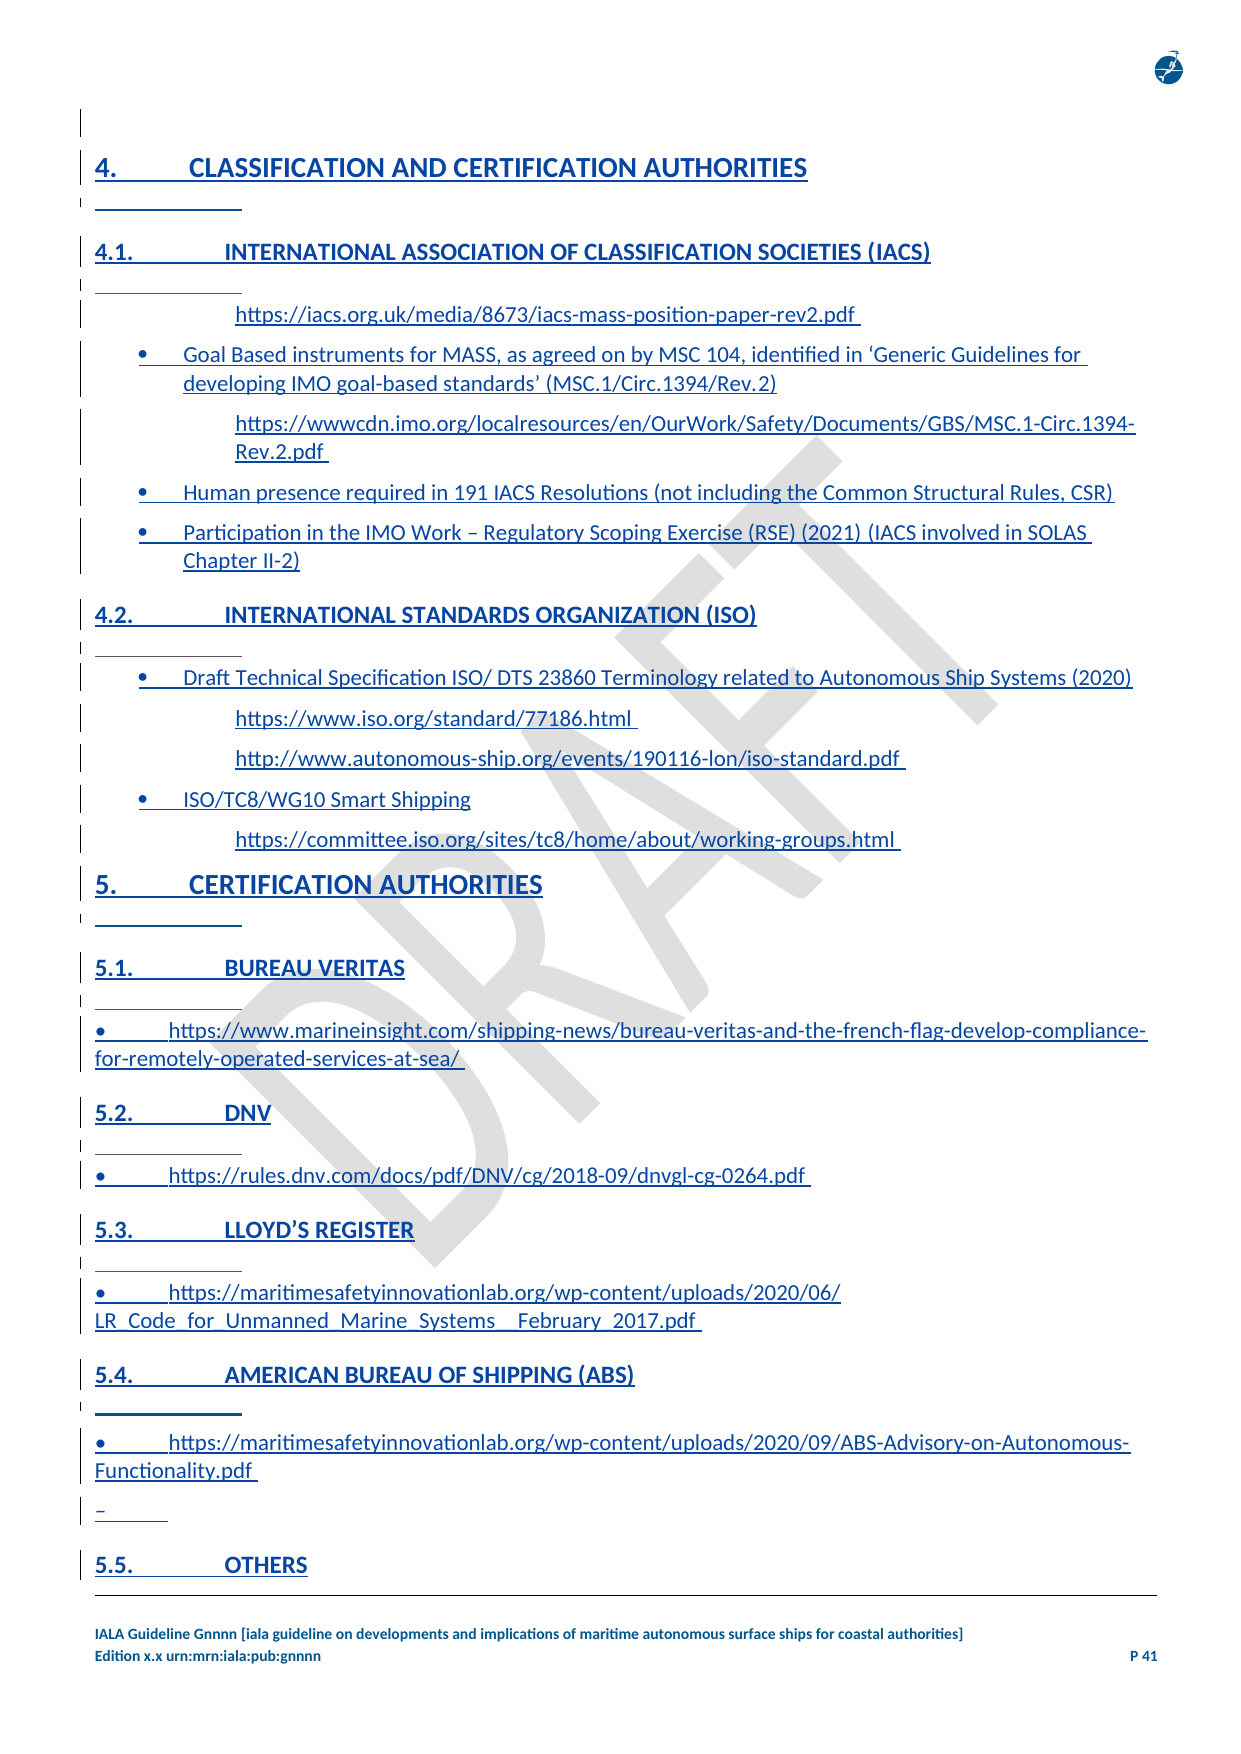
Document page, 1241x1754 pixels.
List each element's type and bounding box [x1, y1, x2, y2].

picture [1123, 0, 1241, 119]
